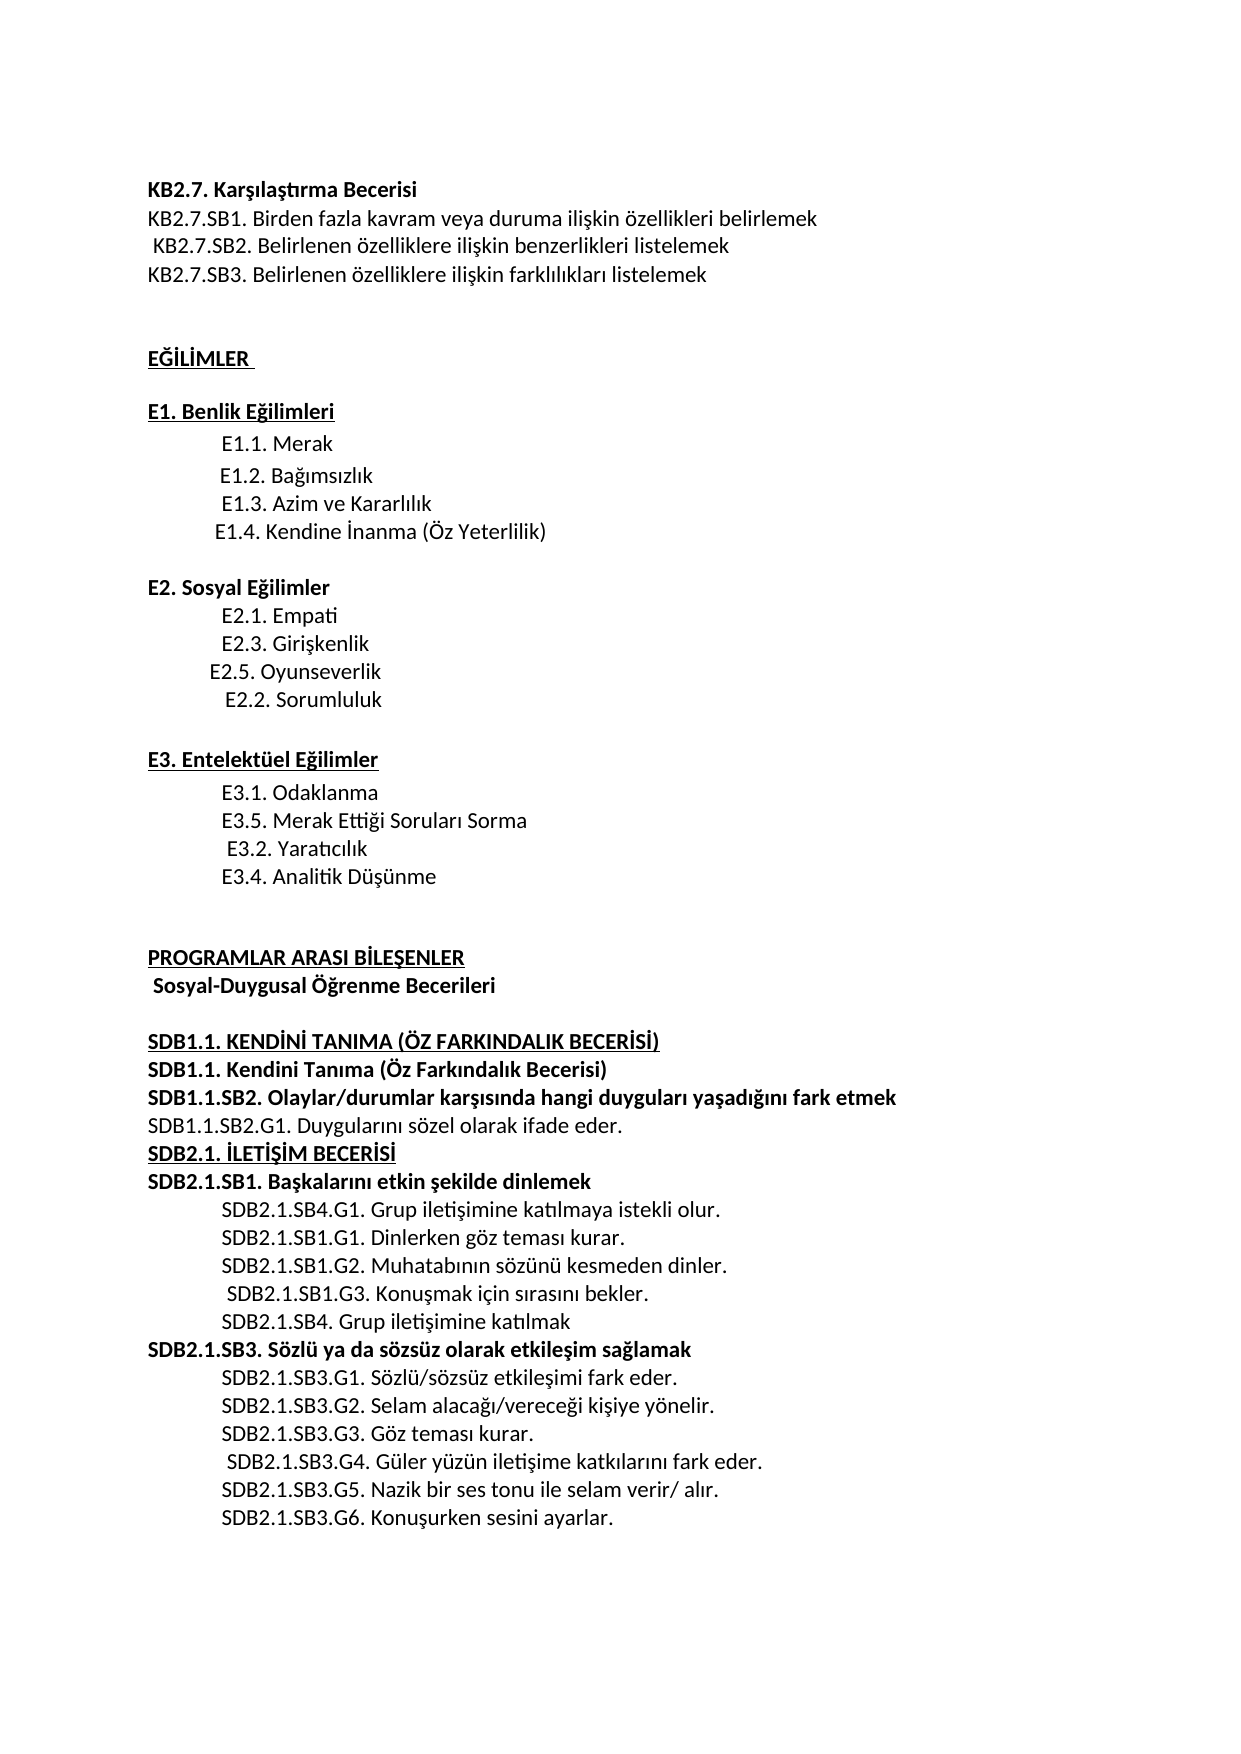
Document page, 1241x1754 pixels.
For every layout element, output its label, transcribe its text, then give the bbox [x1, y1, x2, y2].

text SDB2.1.SB3. Sözlü ya da sözsüz olarak etkileşim sağlamak [148, 1335, 1093, 1363]
text SDB2.1.SB1.G3. Konuşmak için sırasını bekler. [148, 1279, 1093, 1307]
text E2.3. Girişkenlik [148, 629, 1093, 657]
text E3.4. Analitik Düşünme [148, 862, 1093, 890]
text SDB1.1.SB2. Olaylar/durumlar karşısında hangi duyguları yaşadığını fark etmek [148, 1083, 1093, 1111]
text Sosyal-Duygusal Öğrenme Becerileri [148, 971, 1093, 999]
text SDB2.1. İLETİŞİM BECERİSİ [148, 1139, 1093, 1167]
text KB2.7. Karşılaştırma Becerisi [148, 176, 1093, 204]
text KB2.7.SB1. Birden fazla kavram veya duruma ilişkin özellikleri belirlemek [148, 204, 1093, 232]
text PROGRAMLAR ARASI BİLEŞENLER [148, 943, 1093, 971]
text E1.3. Azim ve Kararlılık [148, 489, 1093, 517]
text SDB1.1.SB2.G1. Duygularını sözel olarak ifade eder. [148, 1111, 1093, 1139]
text E1.4. Kendine İnanma (Öz Yeterlilik) [148, 517, 1093, 545]
text EĞİLİMLER [148, 344, 1093, 372]
text SDB2.1.SB3.G4. Güler yüzün iletişime katkılarını fark eder. [148, 1447, 1093, 1475]
text SDB1.1. Kendini Tanıma (Öz Farkındalık Becerisi) [148, 1055, 1093, 1083]
text E2.5. Oyunseverlik [148, 657, 1093, 685]
text E3.5. Merak Ettiği Soruları Sorma [148, 806, 1093, 834]
text KB2.7.SB2. Belirlenen özelliklere ilişkin benzerlikleri listelemek [148, 232, 1093, 260]
text E2.1. Empati [148, 601, 1093, 629]
text KB2.7.SB3. Belirlenen özelliklere ilişkin farklılıkları listelemek [148, 260, 1093, 288]
text E3.1. Odaklanma [148, 778, 1093, 806]
text E2. Sosyal Eğilimler [148, 573, 1093, 601]
text E3. Entelektüel Eğilimler [148, 746, 1093, 773]
text SDB2.1.SB1.G1. Dinlerken göz teması kurar. [148, 1223, 1093, 1251]
text SDB2.1.SB3.G2. Selam alacağı/vereceği kişiye yönelir. [148, 1391, 1093, 1419]
text E3.2. Yaratıcılık [148, 834, 1093, 862]
text SDB2.1.SB1.G2. Muhatabının sözünü kesmeden dinler. [148, 1251, 1093, 1279]
text SDB1.1. KENDİNİ TANIMA (ÖZ FARKINDALIK BECERİSİ) [148, 1027, 1093, 1055]
text SDB2.1.SB3.G3. Göz teması kurar. [148, 1419, 1093, 1447]
text SDB2.1.SB3.G1. Sözlü/sözsüz etkileşimi fark eder. [148, 1363, 1093, 1391]
text SDB2.1.SB3.G6. Konuşurken sesini ayarlar. [148, 1503, 1093, 1531]
text SDB2.1.SB3.G5. Nazik bir ses tonu ile selam verir/ alır. [148, 1475, 1093, 1503]
text SDB2.1.SB4. Grup iletişimine katılmak [148, 1307, 1093, 1335]
text E1.2. Bağımsızlık [148, 461, 1093, 489]
text E1. Benlik Eğilimleri [148, 397, 1093, 425]
text SDB2.1.SB1. Başkalarını etkin şekilde dinlemek [148, 1167, 1093, 1195]
text E1.1. Merak [148, 429, 1093, 457]
text SDB2.1.SB4.G1. Grup iletişimine katılmaya istekli olur. [148, 1195, 1093, 1223]
text E2.2. Sorumluluk [148, 685, 1093, 713]
